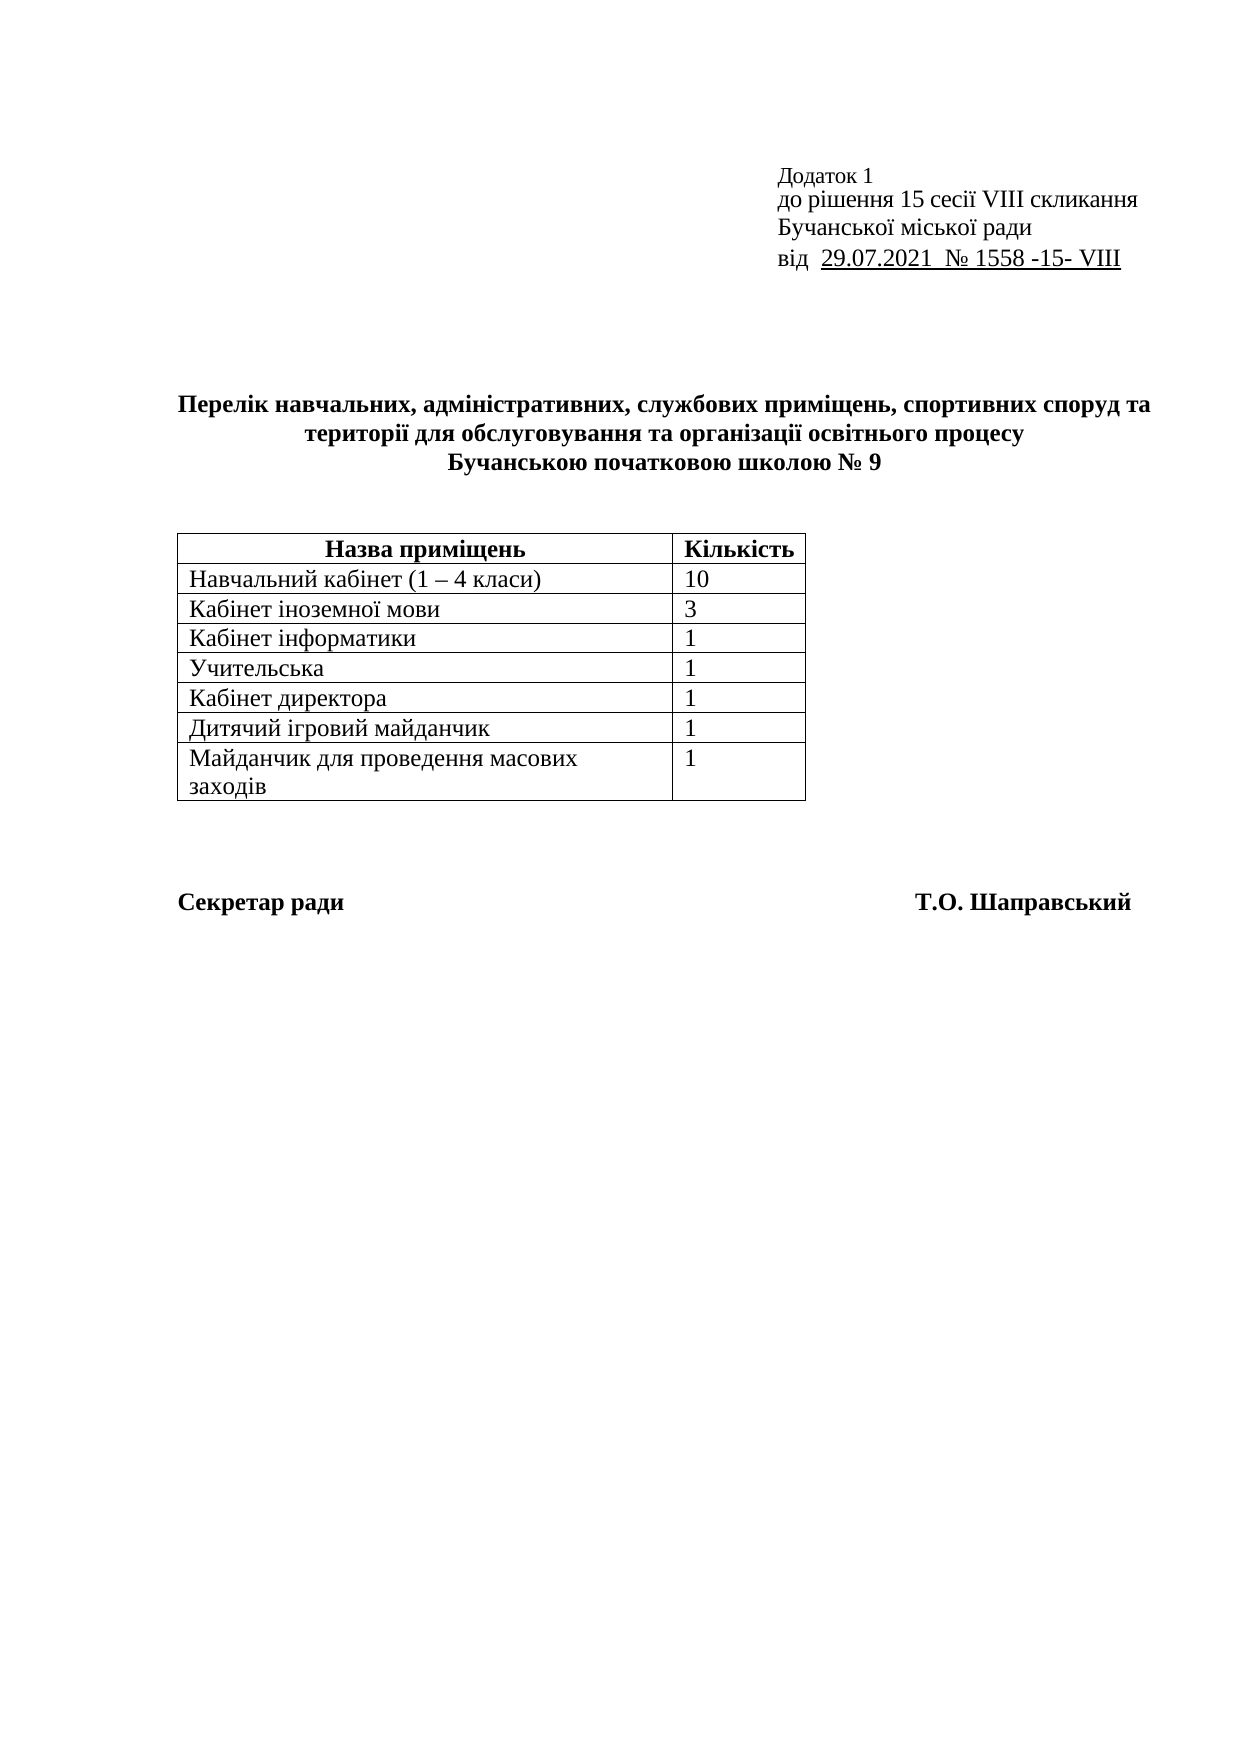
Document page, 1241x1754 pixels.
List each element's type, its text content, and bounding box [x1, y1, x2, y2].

table_header Назва приміщень [178, 534, 672, 563]
text Перелік навчальних, адміністративних, службових приміщень, спортивних споруд та території для обслуговування та організації освітнього процесу [177, 389, 1152, 447]
table_header Кількість [673, 534, 805, 563]
text Секретар ради Т.О. Шаправський [177, 887, 1152, 916]
text Додаток 1 [777, 165, 1152, 189]
table_cell Кабінет іноземної мови [178, 594, 672, 622]
table_cell Кабінет інформатики [178, 624, 672, 652]
table_cell Навчальний кабінет (1 – 4 класи) [178, 564, 672, 593]
text Бучанською початковою школою № 9 [177, 447, 1152, 476]
table_cell 1 [673, 743, 805, 800]
table_cell Учительська [178, 653, 672, 682]
table_cell 1 [673, 713, 805, 742]
table_cell 1 [673, 683, 805, 712]
table_cell Дитячий ігровий майданчик [178, 713, 672, 742]
table_cell 1 [673, 624, 805, 652]
table_cell 3 [673, 594, 805, 622]
table_cell Кабінет директора [178, 683, 672, 712]
table_cell 10 [673, 564, 805, 593]
text до рішення 15 сесії VIIІ скликання [777, 189, 1152, 212]
table_cell 1 [673, 653, 805, 682]
table_cell Майданчик для проведення масових заходів [178, 743, 672, 800]
text Бучанської міської ради від 29.07.2021 № 1558 -15- VIIІ [777, 212, 1152, 272]
